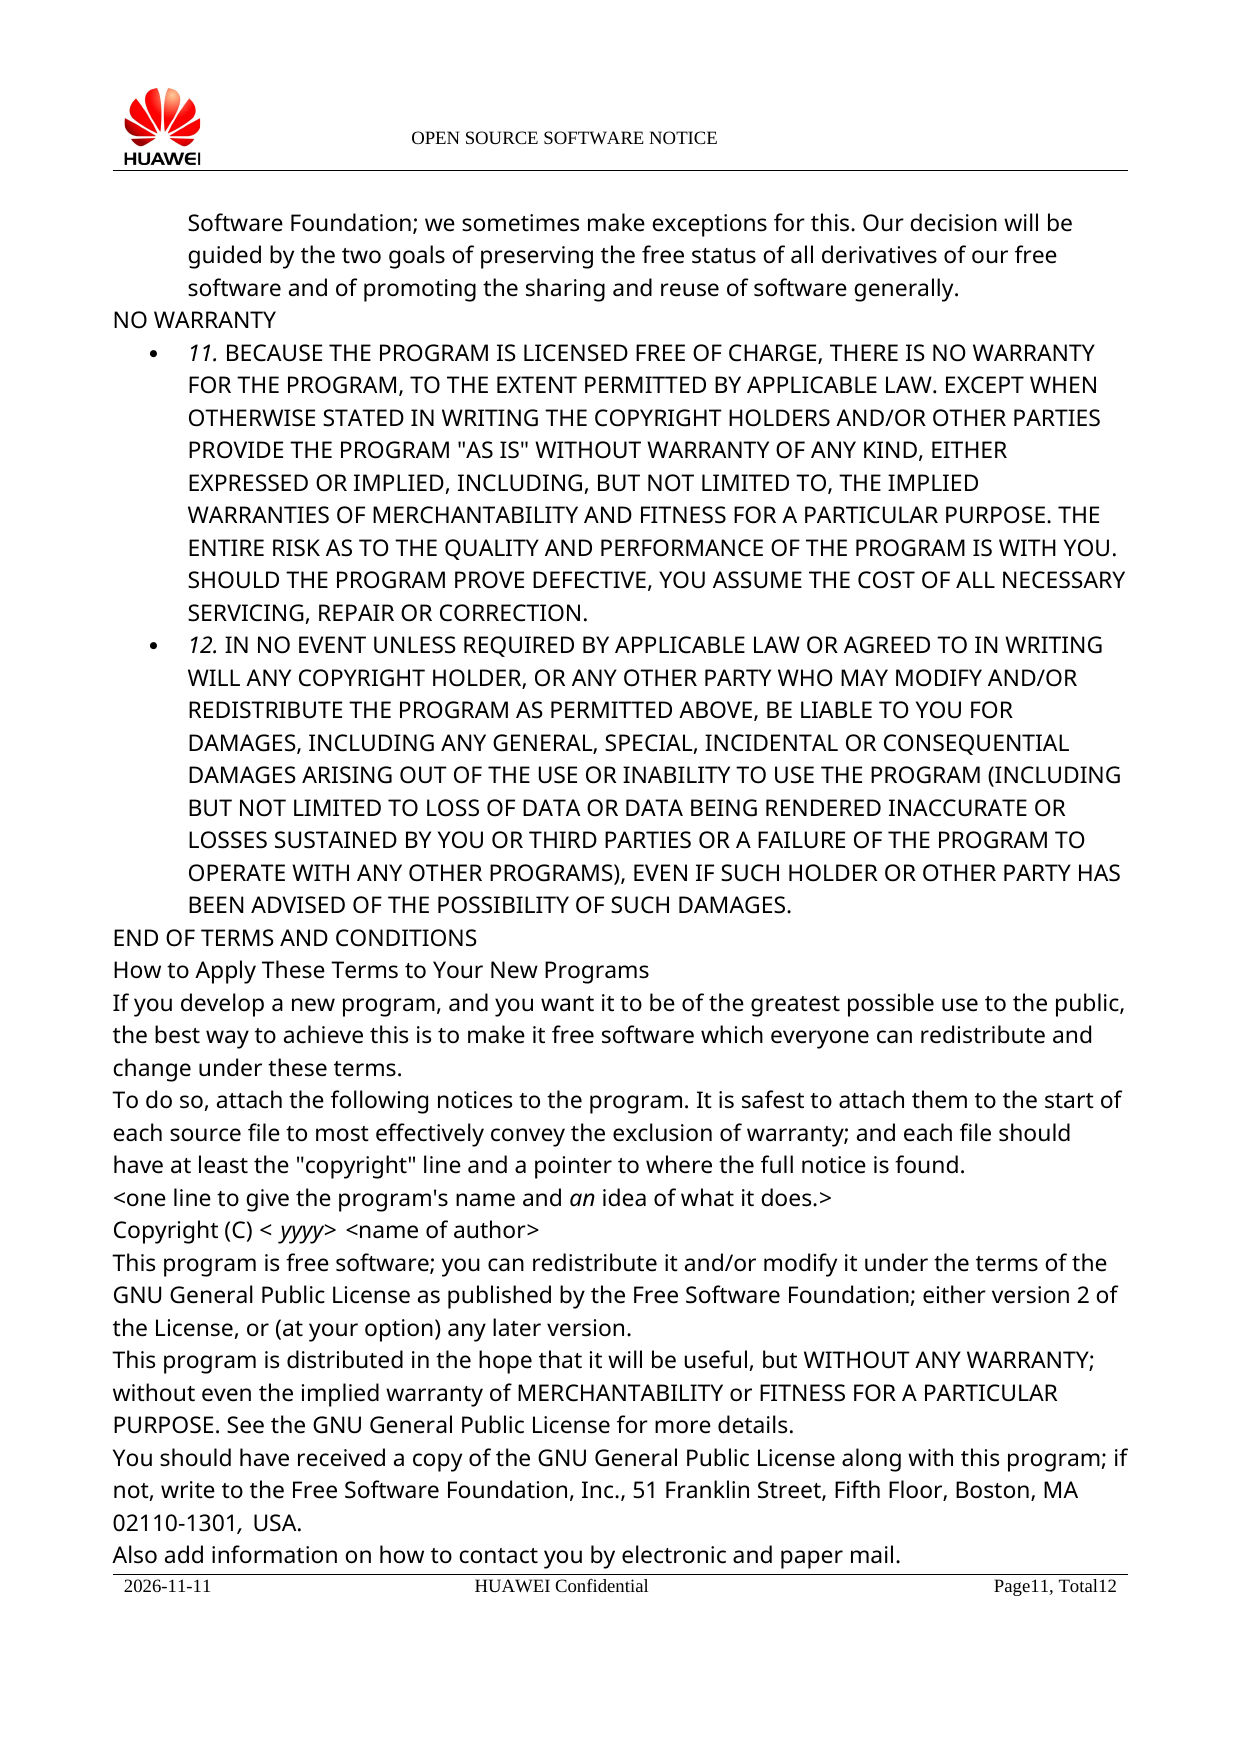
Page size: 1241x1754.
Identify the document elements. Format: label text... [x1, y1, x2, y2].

picture [124, 88, 201, 165]
text Also add information on how to contact you by electronic and paper mail. [112, 1539, 1128, 1571]
text To do so, attach the following notices to the program. It is safest to attach them to the start of each source file to most effectively convey the exclusion of warranty; and each file should have at least the "copyright" line and a pointer to where the full notice is found. [112, 1084, 1128, 1181]
text This program is free software; you can redistribute it and/or modify it under the terms of the GNU General Public License as published by the Free Software Foundation; either version 2 of the License, or (at your option) any later version. [112, 1246, 1128, 1344]
text NO WARRANTY [112, 304, 1128, 336]
list 11. BECAUSE THE PROGRAM IS LICENSED FREE OF CHARGE, THERE IS NO WARRANTY FOR THE PROGRAM, TO THE EXTENT PERMITTED BY APPLICABLE LAW. EXCEPT WHEN OTHERWISE STATED IN WRITING THE COPYRIGHT HOLDERS AND/OR OTHER PARTIES PROVIDE THE PROGRAM "AS IS" WITHOUT WARRANTY OF ANY KIND, EITHER EXPRESSED OR IMPLIED, INCLUDING, BUT NOT LIMITED TO, THE IMPLIED WARRANTIES OF MERCHANTABILITY AND FITNESS FOR A PARTICULAR PURPOSE. THE ENTIRE RISK AS TO THE QUALITY AND PERFORMANCE OF THE PROGRAM IS WITH YOU. SHOULD THE PROGRAM PROVE DEFECTIVE, YOU ASSUME THE COST OF ALL NECESSARY SERVICING, REPAIR OR CORRECTION. [150, 336, 1128, 629]
text END OF TERMS AND CONDITIONS [112, 921, 1128, 954]
text <one line to give the program's name and an idea of what it does.> Copyright (C) < yyyy> <name of author> [112, 1181, 1128, 1246]
text This program is distributed in the hope that it will be useful, but WITHOUT ANY WARRANTY; without even the implied warranty of MERCHANTABILITY or FITNESS FOR A PARTICULAR PURPOSE. See the GNU General Public License for more details. [112, 1344, 1128, 1441]
text You should have received a copy of the GNU General Public License along with this program; if not, write to the Free Software Foundation, Inc., 51 Franklin Street, Fifth Floor, Boston, MA 02110-1301, USA. [112, 1441, 1128, 1539]
text How to Apply These Terms to Your New Programs [112, 954, 1128, 986]
text If you develop a new program, and you want it to be of the greatest possible use to the public, the best way to achieve this is to make it free software which everyone can redistribute and change under these terms. [112, 986, 1128, 1084]
list 12. IN NO EVENT UNLESS REQUIRED BY APPLICABLE LAW OR AGREED TO IN WRITING WILL ANY COPYRIGHT HOLDER, OR ANY OTHER PARTY WHO MAY MODIFY AND/OR REDISTRIBUTE THE PROGRAM AS PERMITTED ABOVE, BE LIABLE TO YOU FOR DAMAGES, INCLUDING ANY GENERAL, SPECIAL, INCIDENTAL OR CONSEQUENTIAL DAMAGES ARISING OUT OF THE USE OR INABILITY TO USE THE PROGRAM (INCLUDING BUT NOT LIMITED TO LOSS OF DATA OR DATA BEING RENDERED INACCURATE OR LOSSES SUSTAINED BY YOU OR THIRD PARTIES OR A FAILURE OF THE PROGRAM TO OPERATE WITH ANY OTHER PROGRAMS), EVEN IF SUCH HOLDER OR OTHER PARTY HAS BEEN ADVISED OF THE POSSIBILITY OF SUCH DAMAGES. [150, 629, 1128, 921]
